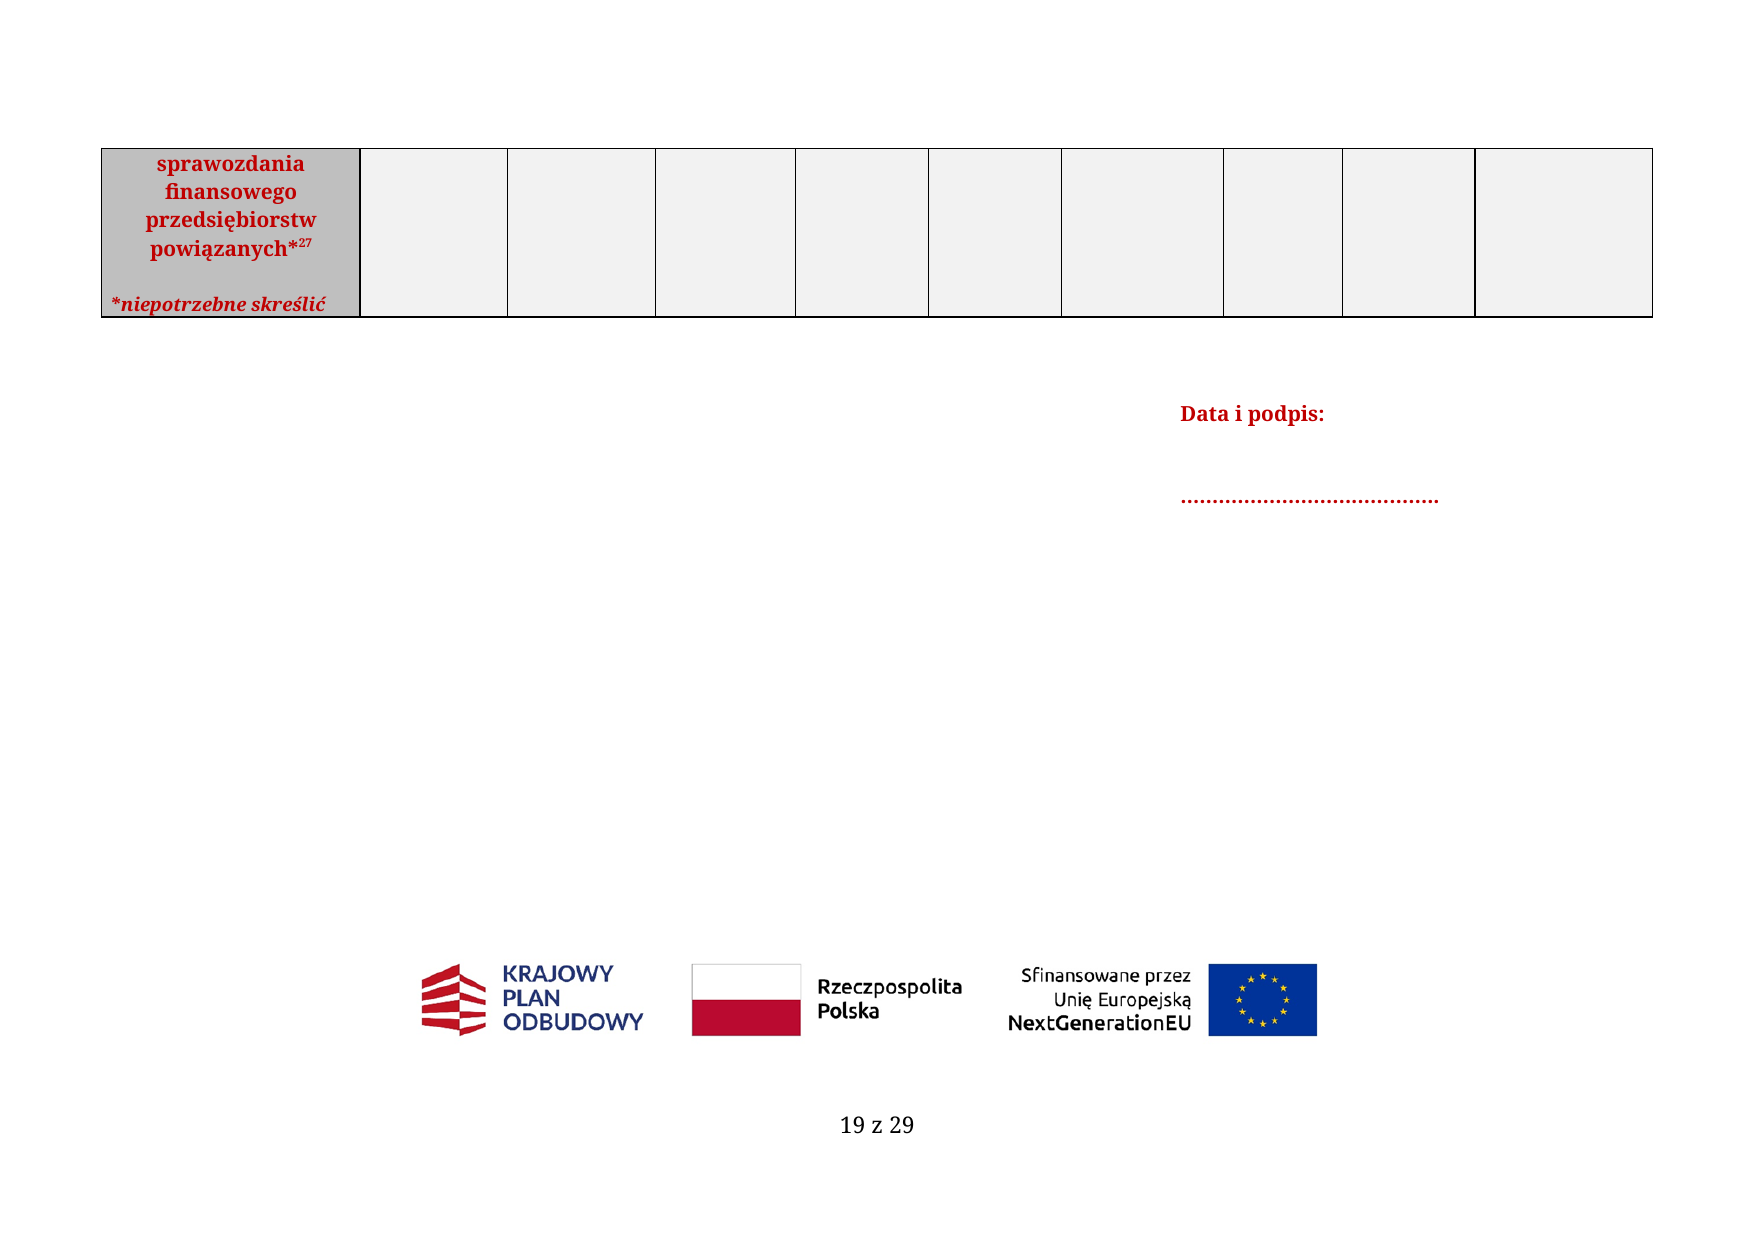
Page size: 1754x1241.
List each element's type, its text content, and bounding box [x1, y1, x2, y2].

table_cell [1476, 149, 1652, 316]
table_cell [796, 149, 928, 316]
text ………………………………….. [1106, 481, 1606, 510]
table_cell [656, 149, 795, 316]
table_cell [929, 149, 1061, 316]
table_cell [361, 149, 507, 316]
text Data i podpis: [1106, 399, 1606, 428]
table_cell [102, 149, 359, 316]
table_cell [508, 149, 655, 316]
table_cell [1343, 149, 1474, 316]
table_cell [1224, 149, 1342, 316]
table_cell [1062, 149, 1223, 316]
